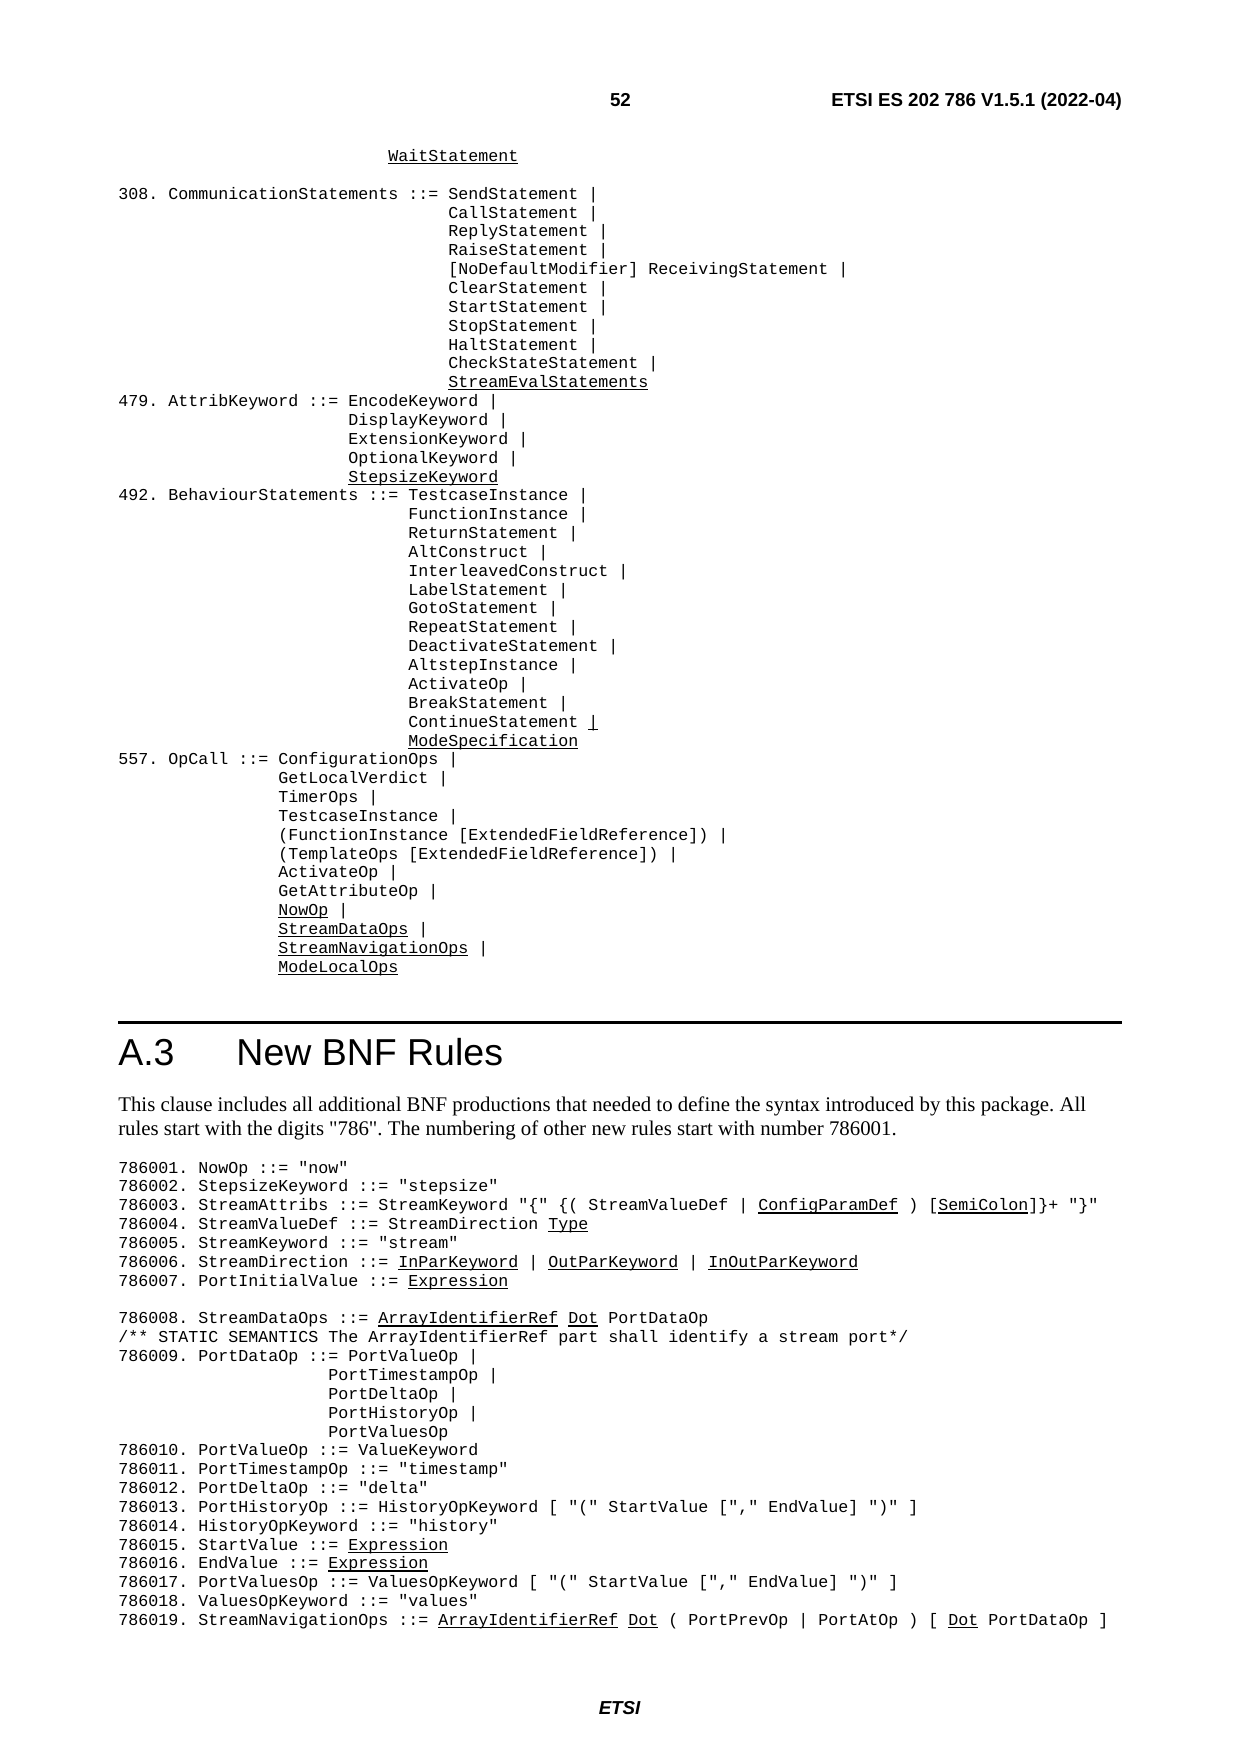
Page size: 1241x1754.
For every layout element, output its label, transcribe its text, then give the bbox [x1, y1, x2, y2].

text WaitStatement [118, 148, 1122, 166]
text StreamDataOps | [118, 921, 1122, 939]
text (TemplateOps [ExtendedFieldReference]) | [118, 845, 1122, 864]
text AltstepInstance | [118, 657, 1122, 676]
text 786011. PortTimestampOp ::= "timestamp" [118, 1461, 1122, 1480]
text 786019. StreamNavigationOps ::= ArrayIdentifierRef Dot ( PortPrevOp | PortAtOp ) [ Dot PortDataOp ] [118, 1612, 1122, 1631]
text InterleavedConstruct | [118, 562, 1122, 581]
text 786016. EndValue ::= Expression [118, 1555, 1122, 1574]
text LabelStatement | [118, 581, 1122, 600]
text [NoDefaultModifier] ReceivingStatement | [118, 261, 1122, 279]
text CheckStateStatement | [118, 355, 1122, 374]
text 786013. PortHistoryOp ::= HistoryOpKeyword [ "(" StartValue ["," EndValue] ")" ] [118, 1498, 1122, 1517]
text ActivateOp | [118, 864, 1122, 883]
text ReturnStatement | [118, 525, 1122, 543]
text /** STATIC SEMANTICS The ArrayIdentifierRef part shall identify a stream port*/ [118, 1329, 1122, 1348]
text 786012. PortDeltaOp ::= "delta" [118, 1480, 1122, 1498]
text 308. CommunicationStatements ::= SendStatement | [118, 185, 1122, 204]
text (FunctionInstance [ExtendedFieldReference]) | [118, 826, 1122, 845]
text 786002. StepsizeKeyword ::= "stepsize" [118, 1178, 1122, 1197]
text ModeSpecification [118, 732, 1122, 751]
text StartStatement | [118, 298, 1122, 317]
text CallStatement | [118, 204, 1122, 223]
text StreamNavigationOps | [118, 939, 1122, 958]
text 479. AttribKeyword ::= EncodeKeyword | [118, 393, 1122, 412]
text TimerOps | [118, 789, 1122, 807]
text ContinueStatement | [118, 713, 1122, 732]
text OptionalKeyword | [118, 449, 1122, 468]
text PortDeltaOp | [118, 1385, 1122, 1404]
text ActivateOp | [118, 676, 1122, 694]
text RepeatStatement | [118, 619, 1122, 638]
text This clause includes all additional BNF productions that needed to define the syntax introduced by this package. All rules start with the digits "786". The numbering of other new rules start with number 786001. [118, 1092, 1122, 1140]
text 786008. StreamDataOps ::= ArrayIdentifierRef Dot PortDataOp [118, 1310, 1122, 1329]
text GetAttributeOp | [118, 883, 1122, 902]
text GotoStatement | [118, 600, 1122, 619]
text ClearStatement | [118, 279, 1122, 298]
text 557. OpCall ::= ConfigurationOps | [118, 751, 1122, 770]
text 786018. ValuesOpKeyword ::= "values" [118, 1593, 1122, 1612]
text RaiseStatement | [118, 242, 1122, 261]
text FunctionInstance | [118, 506, 1122, 525]
text TestcaseInstance | [118, 807, 1122, 826]
text NowOp | [118, 902, 1122, 921]
text 786014. HistoryOpKeyword ::= "history" [118, 1517, 1122, 1536]
subtitle A.3 New BNF Rules [118, 1024, 1122, 1073]
text StopStatement | [118, 317, 1122, 336]
text HaltStatement | [118, 336, 1122, 355]
text ModeLocalOps [118, 958, 1122, 977]
text PortValuesOp [118, 1423, 1122, 1442]
text 786005. StreamKeyword ::= "stream" [118, 1234, 1122, 1253]
text 786004. StreamValueDef ::= StreamDirection Type [118, 1216, 1122, 1234]
text 492. BehaviourStatements ::= TestcaseInstance | [118, 487, 1122, 506]
text PortHistoryOp | [118, 1404, 1122, 1423]
text DisplayKeyword | [118, 412, 1122, 430]
text 786003. StreamAttribs ::= StreamKeyword "{" {( StreamValueDef | ConfigParamDef ) [SemiColon]}+ "}" [118, 1197, 1122, 1216]
text GetLocalVerdict | [118, 770, 1122, 789]
text BreakStatement | [118, 694, 1122, 713]
text AltConstruct | [118, 543, 1122, 562]
text 786015. StartValue ::= Expression [118, 1536, 1122, 1555]
text 786017. PortValuesOp ::= ValuesOpKeyword [ "(" StartValue ["," EndValue] ")" ] [118, 1574, 1122, 1593]
text 786007. PortInitialValue ::= Expression [118, 1272, 1122, 1291]
text StreamEvalStatements [118, 374, 1122, 393]
text 786001. NowOp ::= "now" [118, 1159, 1122, 1178]
text 786010. PortValueOp ::= ValueKeyword [118, 1442, 1122, 1461]
text 786009. PortDataOp ::= PortValueOp | [118, 1348, 1122, 1367]
text PortTimestampOp | [118, 1367, 1122, 1385]
text 786006. StreamDirection ::= InParKeyword | OutParKeyword | InOutParKeyword [118, 1253, 1122, 1272]
text DeactivateStatement | [118, 638, 1122, 657]
text StepsizeKeyword [118, 468, 1122, 487]
text ExtensionKeyword | [118, 430, 1122, 449]
text ReplyStatement | [118, 223, 1122, 242]
